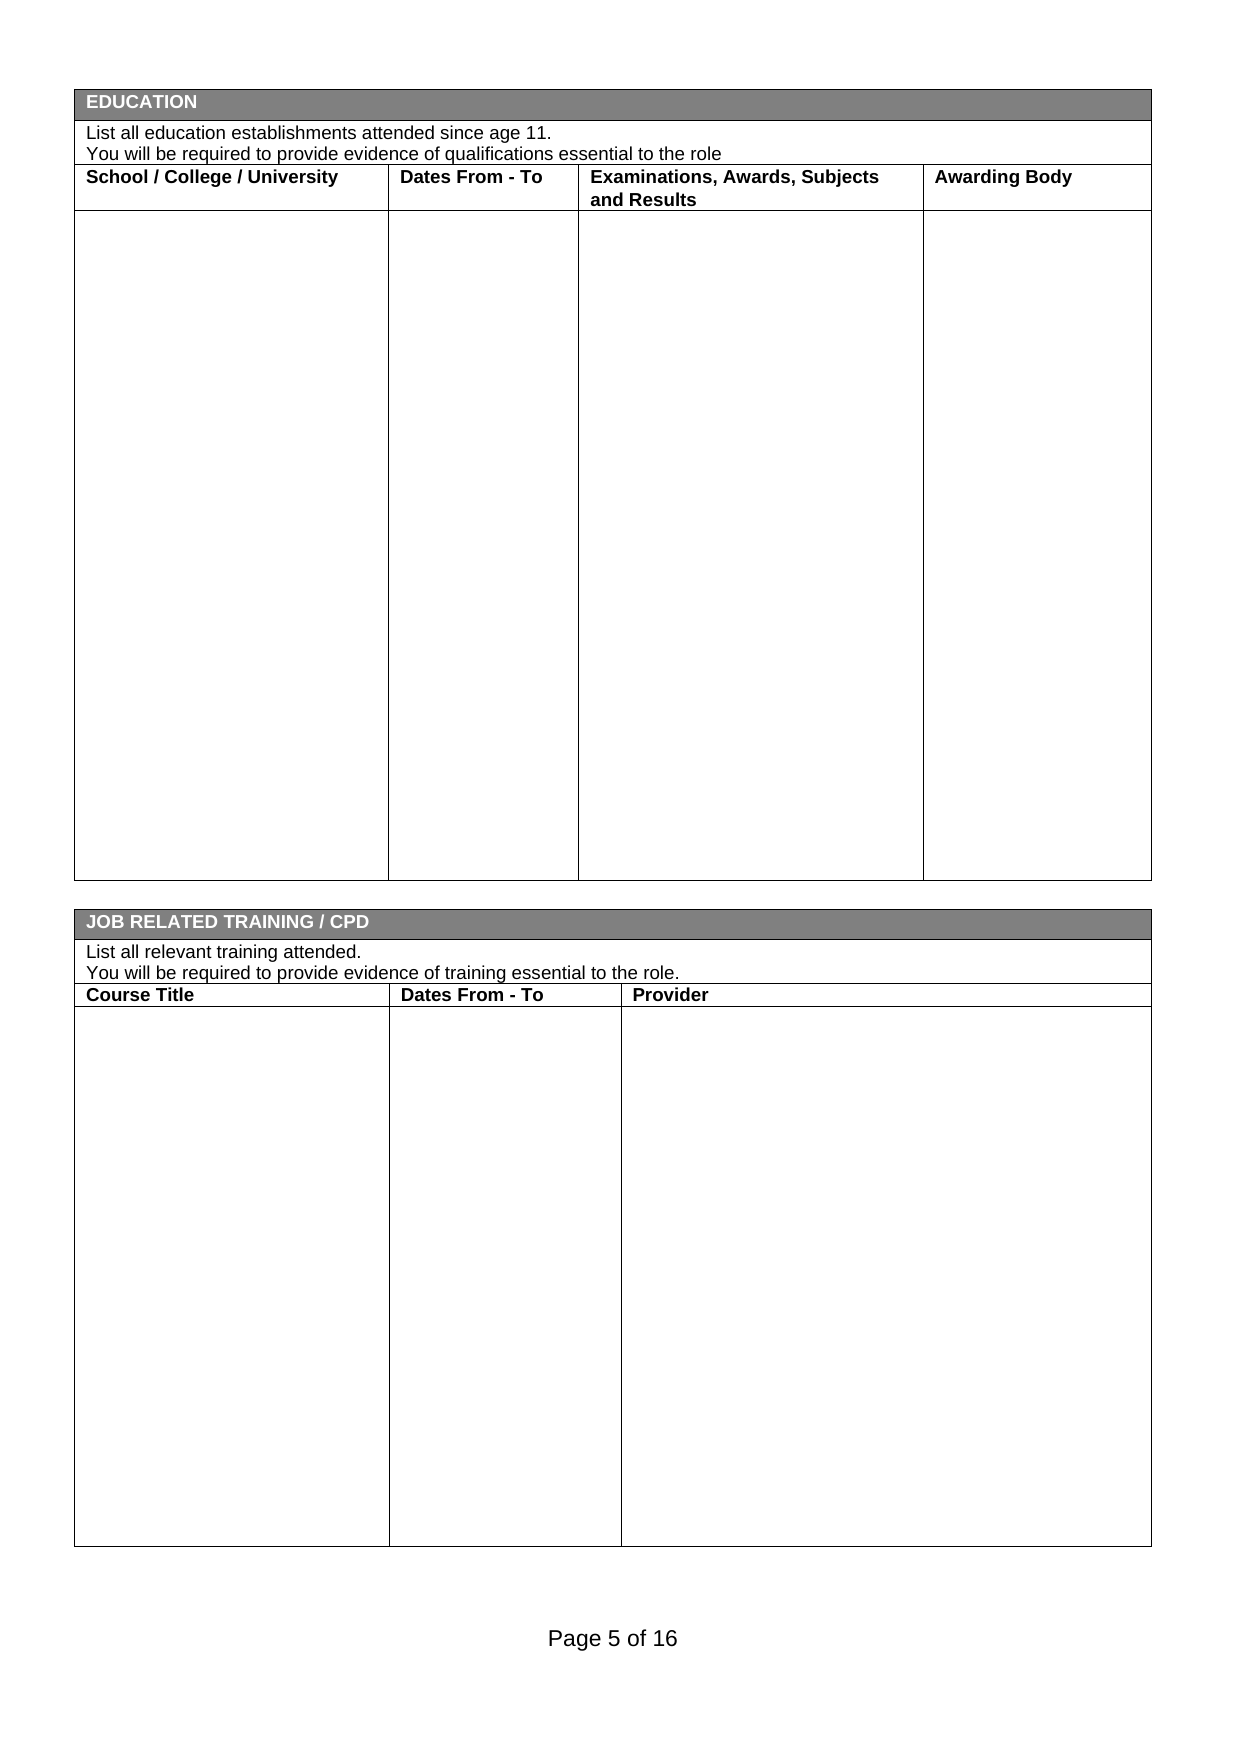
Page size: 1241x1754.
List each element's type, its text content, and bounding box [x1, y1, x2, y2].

table_cell List all education establishments attended since age 11. You will be required to provide evidence of qualifications essential to the role [75, 121, 1151, 164]
table_cell Dates From - To [390, 984, 621, 1006]
table_cell [389, 211, 578, 879]
table_cell Examinations, Awards, Subjects and Results [579, 165, 923, 210]
table_cell [924, 211, 1151, 879]
table_cell School / College / University [75, 165, 388, 210]
table_cell [75, 211, 388, 879]
table_cell [75, 1007, 389, 1546]
table_header JOB RELATED TRAINING / CPD [75, 910, 1151, 939]
text Page 5 of 16 [548, 1625, 1154, 1651]
table_cell [622, 1007, 1151, 1546]
table_cell Provider [622, 984, 1151, 1006]
table_cell [579, 211, 923, 879]
table_cell Course Title [75, 984, 389, 1006]
table_cell [390, 1007, 621, 1546]
table_cell Dates From - To [389, 165, 578, 210]
table_cell List all relevant training attended. You will be required to provide evidence of training essential to the role. [75, 940, 1151, 983]
table_header EDUCATION [75, 90, 1151, 120]
table_cell Awarding Body [924, 165, 1151, 210]
